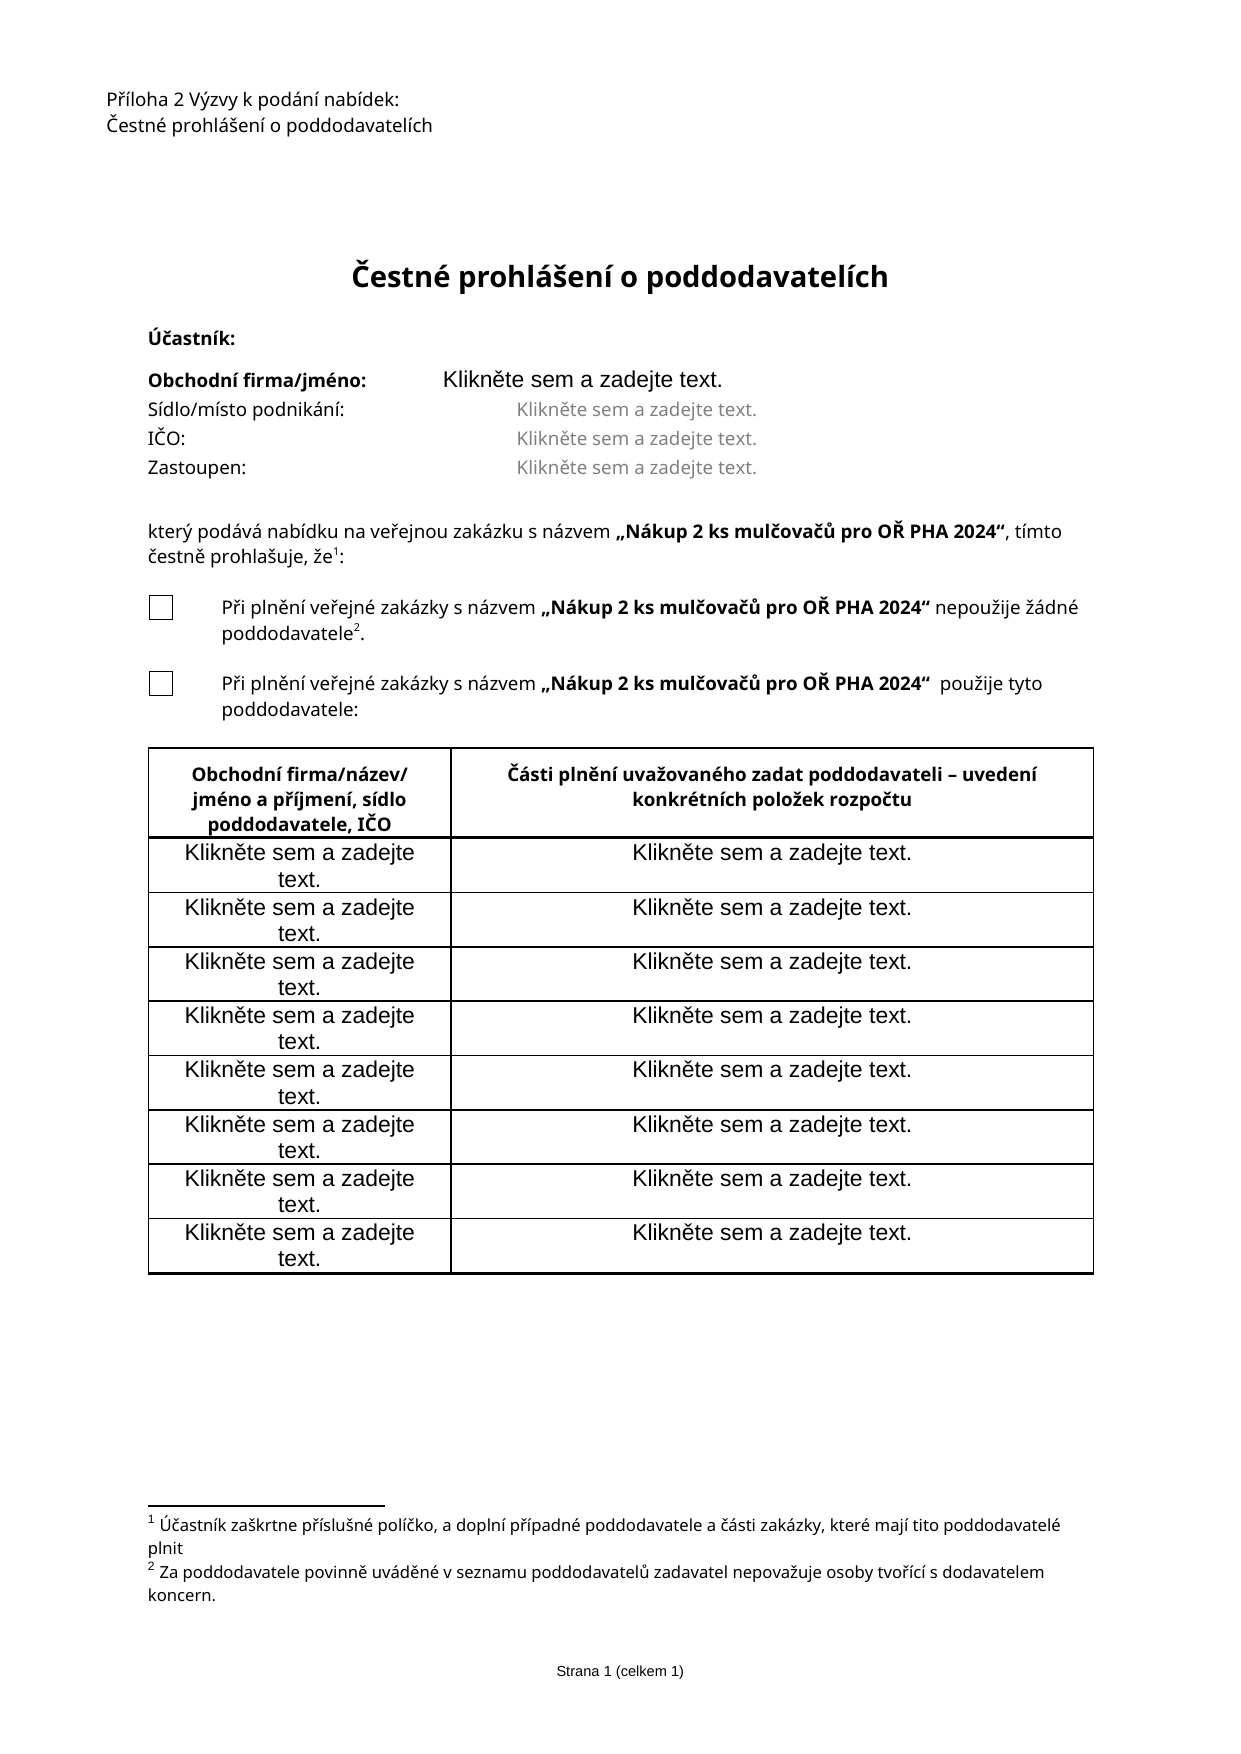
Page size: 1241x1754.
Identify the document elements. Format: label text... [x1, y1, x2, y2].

text který podává nabídku na veřejnou zakázku s názvem „Nákup 2 ks mulčovačů pro OŘ PHA 2024“, tímto čestně prohlašuje, že: [148, 518, 1093, 569]
text Sídlo/místo podnikání: [148, 393, 1093, 422]
title Čestné prohlášení o poddodavatelích [148, 256, 1093, 296]
text IČO: [148, 422, 1093, 451]
table_header Části plnění uvažovaného zadat poddodavateli – uvedení konkrétních položek rozpočtu [452, 749, 1093, 836]
text Při plnění veřejné zakázky s názvem „Nákup 2 ks mulčovačů pro OŘ PHA 2024“ použije tyto poddodavatele: [148, 670, 1093, 721]
text Účastník: [148, 321, 1093, 352]
text Při plnění veřejné zakázky s názvem „Nákup 2 ks mulčovačů pro OŘ PHA 2024“ nepoužije žádné poddodavatele. [148, 594, 1093, 645]
text Obchodní firma/jméno: [148, 364, 1093, 393]
text Zastoupen: [148, 451, 1093, 480]
table_header Obchodní firma/název/ jméno a příjmení, sídlo poddodavatele, IČO [149, 749, 450, 836]
